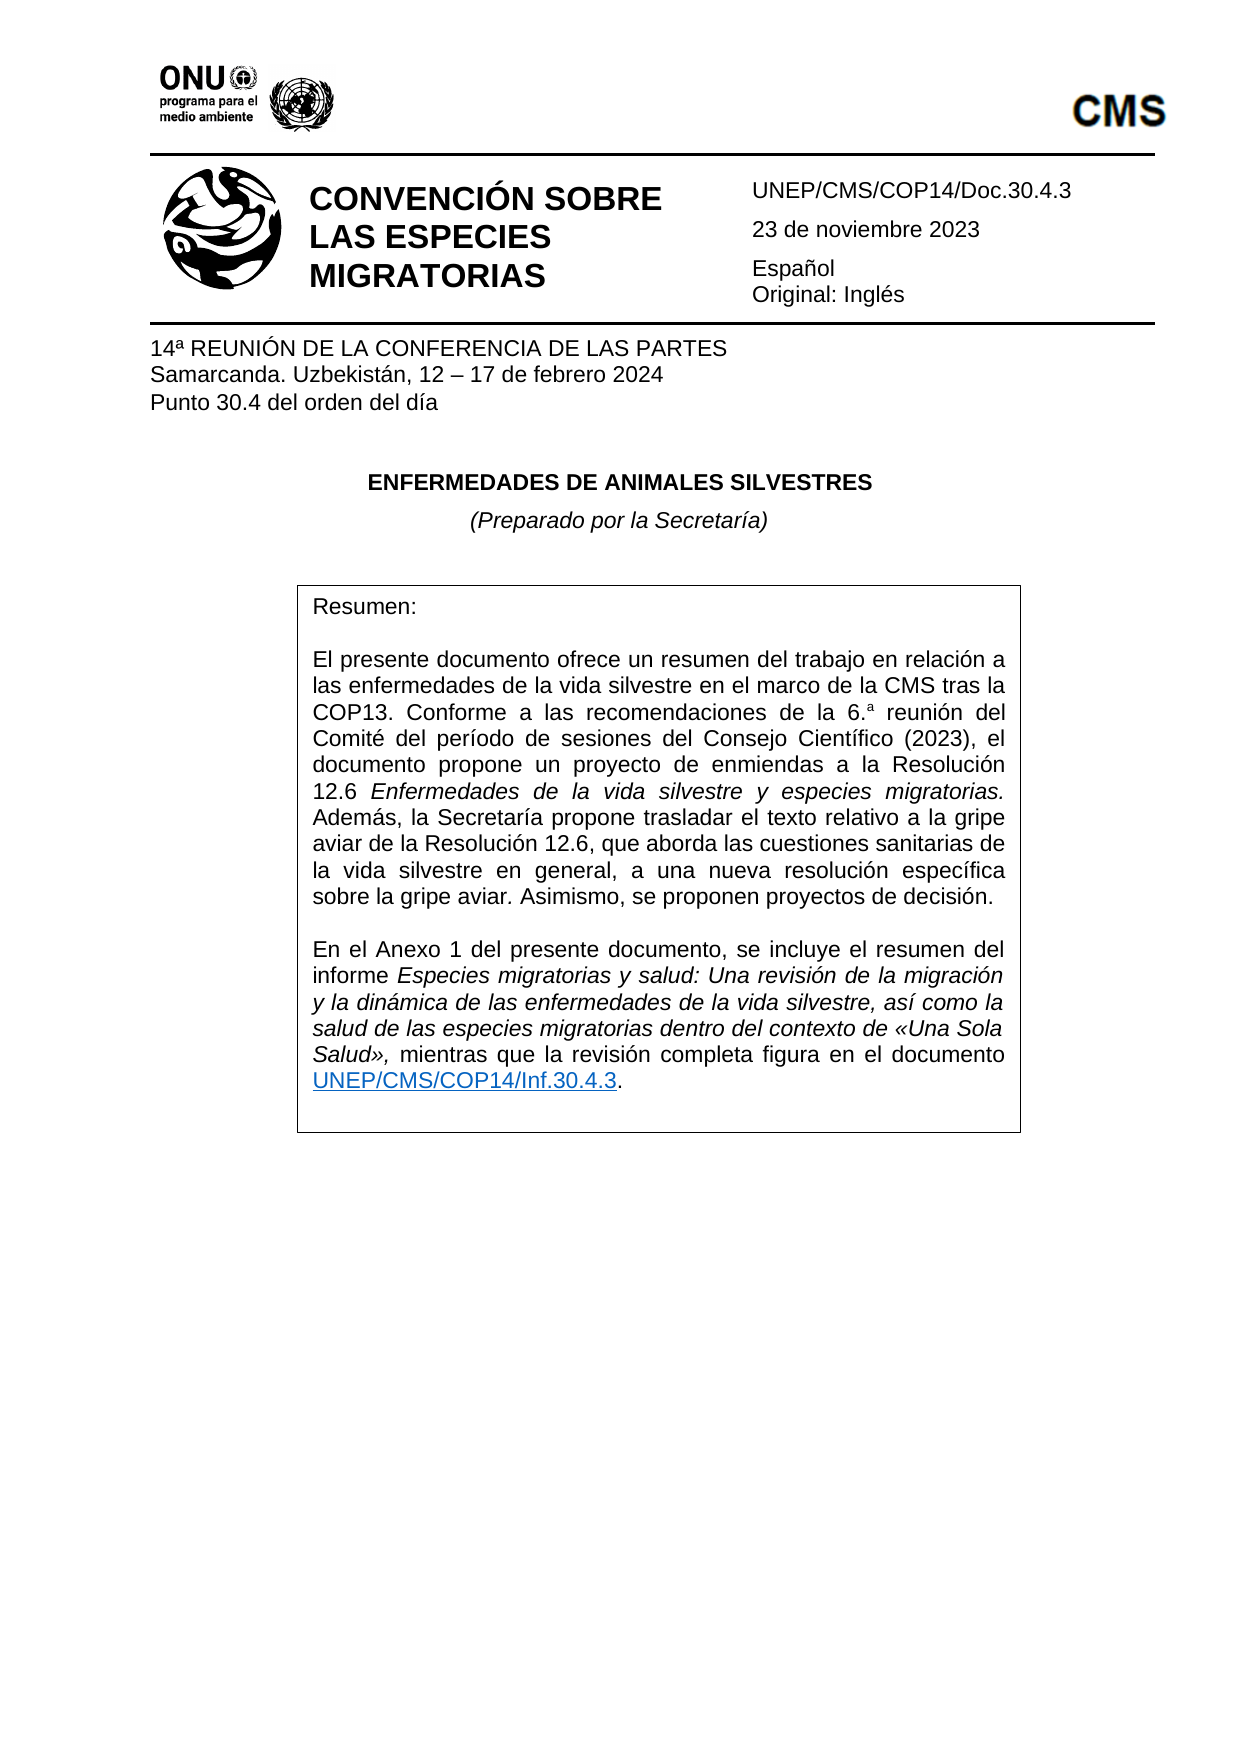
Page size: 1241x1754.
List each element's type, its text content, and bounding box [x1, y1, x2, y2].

table_header [150, 156, 309, 322]
table_header UNEP/CMS/COP14/Doc.30.4.3 23 de noviembre 2023 Español Original: Inglés [741, 156, 1155, 322]
text 14ª REUNIÓN DE LA CONFERENCIA DE LAS PARTES [150, 335, 1090, 361]
picture [1070, 87, 1167, 131]
text ENFERMEDADES DE ANIMALES SILVESTRES [150, 468, 1090, 495]
picture [148, 32, 264, 149]
text Samarcanda. Uzbekistán, 12 – 17 de febrero 2024 [150, 363, 1090, 388]
table_header CONVENCIÓN SOBRE LAS ESPECIES MIGRATORIAS [309, 156, 741, 322]
text (Preparado por la Secretaría) [150, 507, 1090, 534]
text Punto 30.4 del orden del día [150, 389, 1090, 416]
